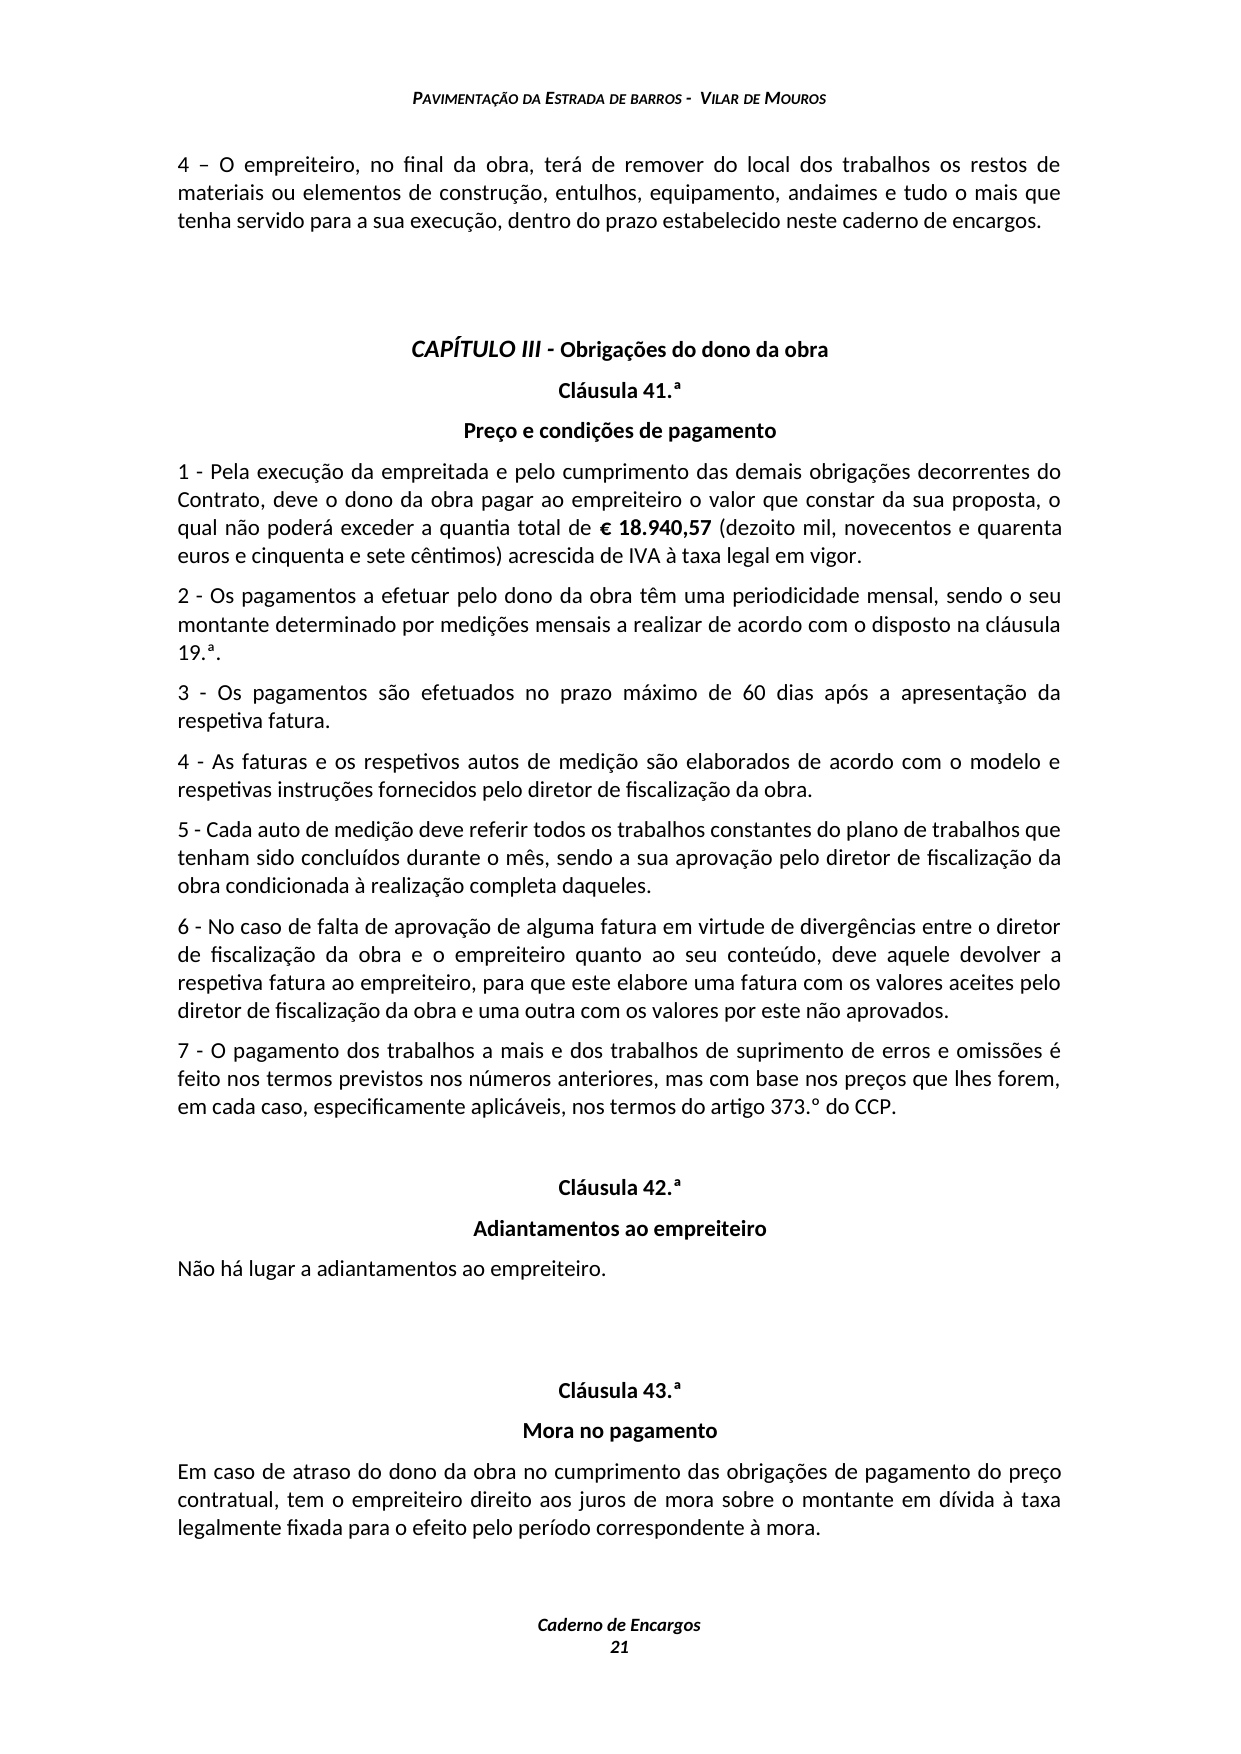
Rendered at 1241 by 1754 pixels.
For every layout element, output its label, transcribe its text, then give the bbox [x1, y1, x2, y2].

text Cláusula 43.ª [177, 1376, 1063, 1404]
text 4 - As faturas e os respetivos autos de medição são elaborados de acordo com o modelo e respetivas instruções fornecidos pelo diretor de fiscalização da obra. [177, 747, 1063, 803]
text Preço e condições de pagamento [177, 417, 1063, 444]
text Cláusula 42.ª [177, 1173, 1063, 1202]
text Mora no pagamento [177, 1417, 1063, 1445]
text 4 – O empreiteiro, no final da obra, terá de remover do local dos trabalhos os restos de materiais ou elementos de construção, entulhos, equipamento, andaimes e tudo o mais que tenha servido para a sua execução, dentro do prazo estabelecido neste caderno de encargos. [177, 150, 1063, 234]
text 1 - Pela execução da empreitada e pelo cumprimento das demais obrigações decorrentes do Contrato, deve o dono da obra pagar ao empreiteiro o valor que constar da sua proposta, o qual não poderá exceder a quantia total de € 18.940,57 (dezoito mil, novecentos e quarenta euros e cinquenta e sete cêntimos) acrescida de IVA à taxa legal em vigor. [177, 457, 1063, 569]
text 7 - O pagamento dos trabalhos a mais e dos trabalhos de suprimento de erros e omissões é feito nos termos previstos nos números anteriores, mas com base nos preços que lhes forem, em cada caso, especificamente aplicáveis, nos termos do artigo 373.º do CCP. [177, 1036, 1063, 1121]
text Não há lugar a adiantamentos ao empreiteiro. [177, 1254, 1063, 1283]
text CAPÍTULO III - Obrigações do dono da obra [177, 333, 1063, 363]
text 6 - No caso de falta de aprovação de alguma fatura em virtude de divergências entre o diretor de fiscalização da obra e o empreiteiro quanto ao seu conteúdo, deve aquele devolver a respetiva fatura ao empreiteiro, para que este elabore uma fatura com os valores aceites pelo diretor de fiscalização da obra e uma outra com os valores por este não aprovados. [177, 912, 1063, 1024]
text Cláusula 41.ª [177, 376, 1063, 404]
text 2 - Os pagamentos a efetuar pelo dono da obra têm uma periodicidade mensal, sendo o seu montante determinado por medições mensais a realizar de acordo com o disposto na cláusula 19.ª. [177, 582, 1063, 666]
text Em caso de atraso do dono da obra no cumprimento das obrigações de pagamento do preço contratual, tem o empreiteiro direito aos juros de mora sobre o montante em dívida à taxa legalmente fixada para o efeito pelo período correspondente à mora. [177, 1457, 1063, 1541]
text Adiantamentos ao empreiteiro [177, 1214, 1063, 1242]
text 3 - Os pagamentos são efetuados no prazo máximo de 60 dias após a apresentação da respetiva fatura. [177, 678, 1063, 734]
text 5 - Cada auto de medição deve referir todos os trabalhos constantes do plano de trabalhos que tenham sido concluídos durante o mês, sendo a sua aprovação pelo diretor de fiscalização da obra condicionada à realização completa daqueles. [177, 815, 1063, 899]
